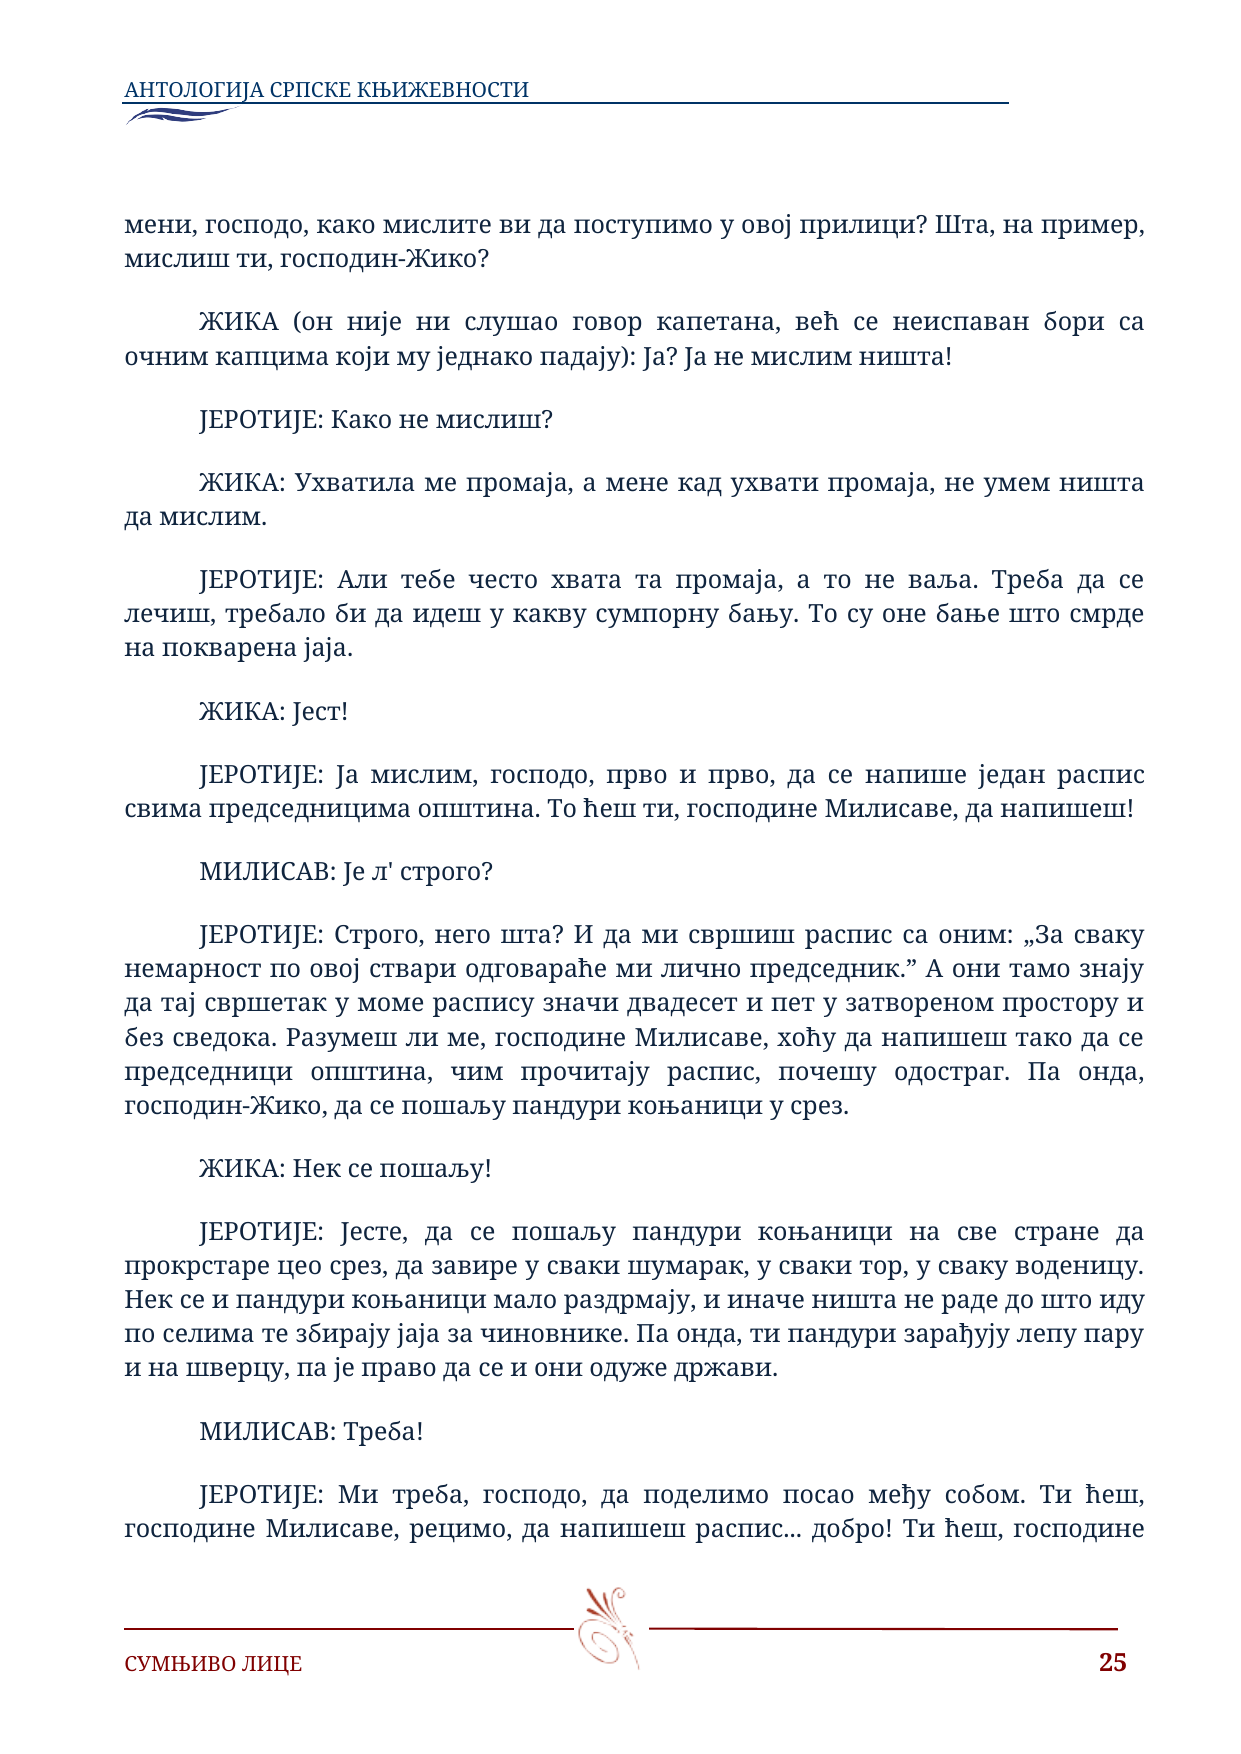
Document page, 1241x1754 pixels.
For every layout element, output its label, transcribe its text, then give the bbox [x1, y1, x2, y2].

text ЖИКА (он није ни слушао говор капетана, већ се неиспаван бори са очним капцима који му једнако падају): Ја? Ја не мислим ништа! [124, 304, 1146, 372]
text ЈЕРОТИЈЕ: Строго, него шта? И да ми свршиш распис са оним: „За сваку немарност по овој ствари одговараће ми лично председник.” А они тамо знају да тај свршетак у моме распису значи двадесет и пет у затвореном простору и без сведока. Разумеш ли ме, господине Милисаве, хоћу да напишеш тако да се председници општина, чим прочитају распис, почешу одостраг. Па онда, господин-Жико, да се пошаљу пандури коњаници у срез. [124, 917, 1146, 1121]
text МИЛИСАВ: Треба! [124, 1413, 1146, 1447]
text ЈЕРОТИЈЕ: Како не мислиш? [124, 401, 1146, 435]
text ЈЕРОТИЈЕ: Ја мислим, господо, прво и прво, да се напише један распис свима председницима општина. То ћеш ти, господине Милисаве, да напишеш! [124, 756, 1146, 824]
text ЈЕРОТИЈЕ: Али тебе често хвата та промаја, а то не ваља. Треба да се лечиш, требало би да идеш у какву сумпорну бању. То су оне бање што смрде на покварена јаја. [124, 562, 1146, 664]
text ЖИКА: Јест! [124, 693, 1146, 727]
text ЖИКА: Ухватила ме промаја, а мене кад ухвати промаја, не умем ништа да мислим. [124, 464, 1146, 533]
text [124, 207, 1146, 275]
text МИЛИСАВ: Је л' строго? [124, 854, 1146, 888]
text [124, 1476, 1146, 1544]
text ЖИКА: Нек се пошаљу! [124, 1151, 1146, 1184]
text ЈЕРОТИЈЕ: Јесте, да се пошаљу пандури коњаници на све стране да прокрстаре цео срез, да завире у сваки шумарак, у сваки тор, у сваку воденицу. Нек се и пандури коњаници мало раздрмају, и иначе ништа не раде до што иду по селима те збирају јаја за чиновнике. Па онда, ти пандури зарађују лепу пару и на шверцу, па је право да се и они одуже држави. [124, 1214, 1146, 1384]
